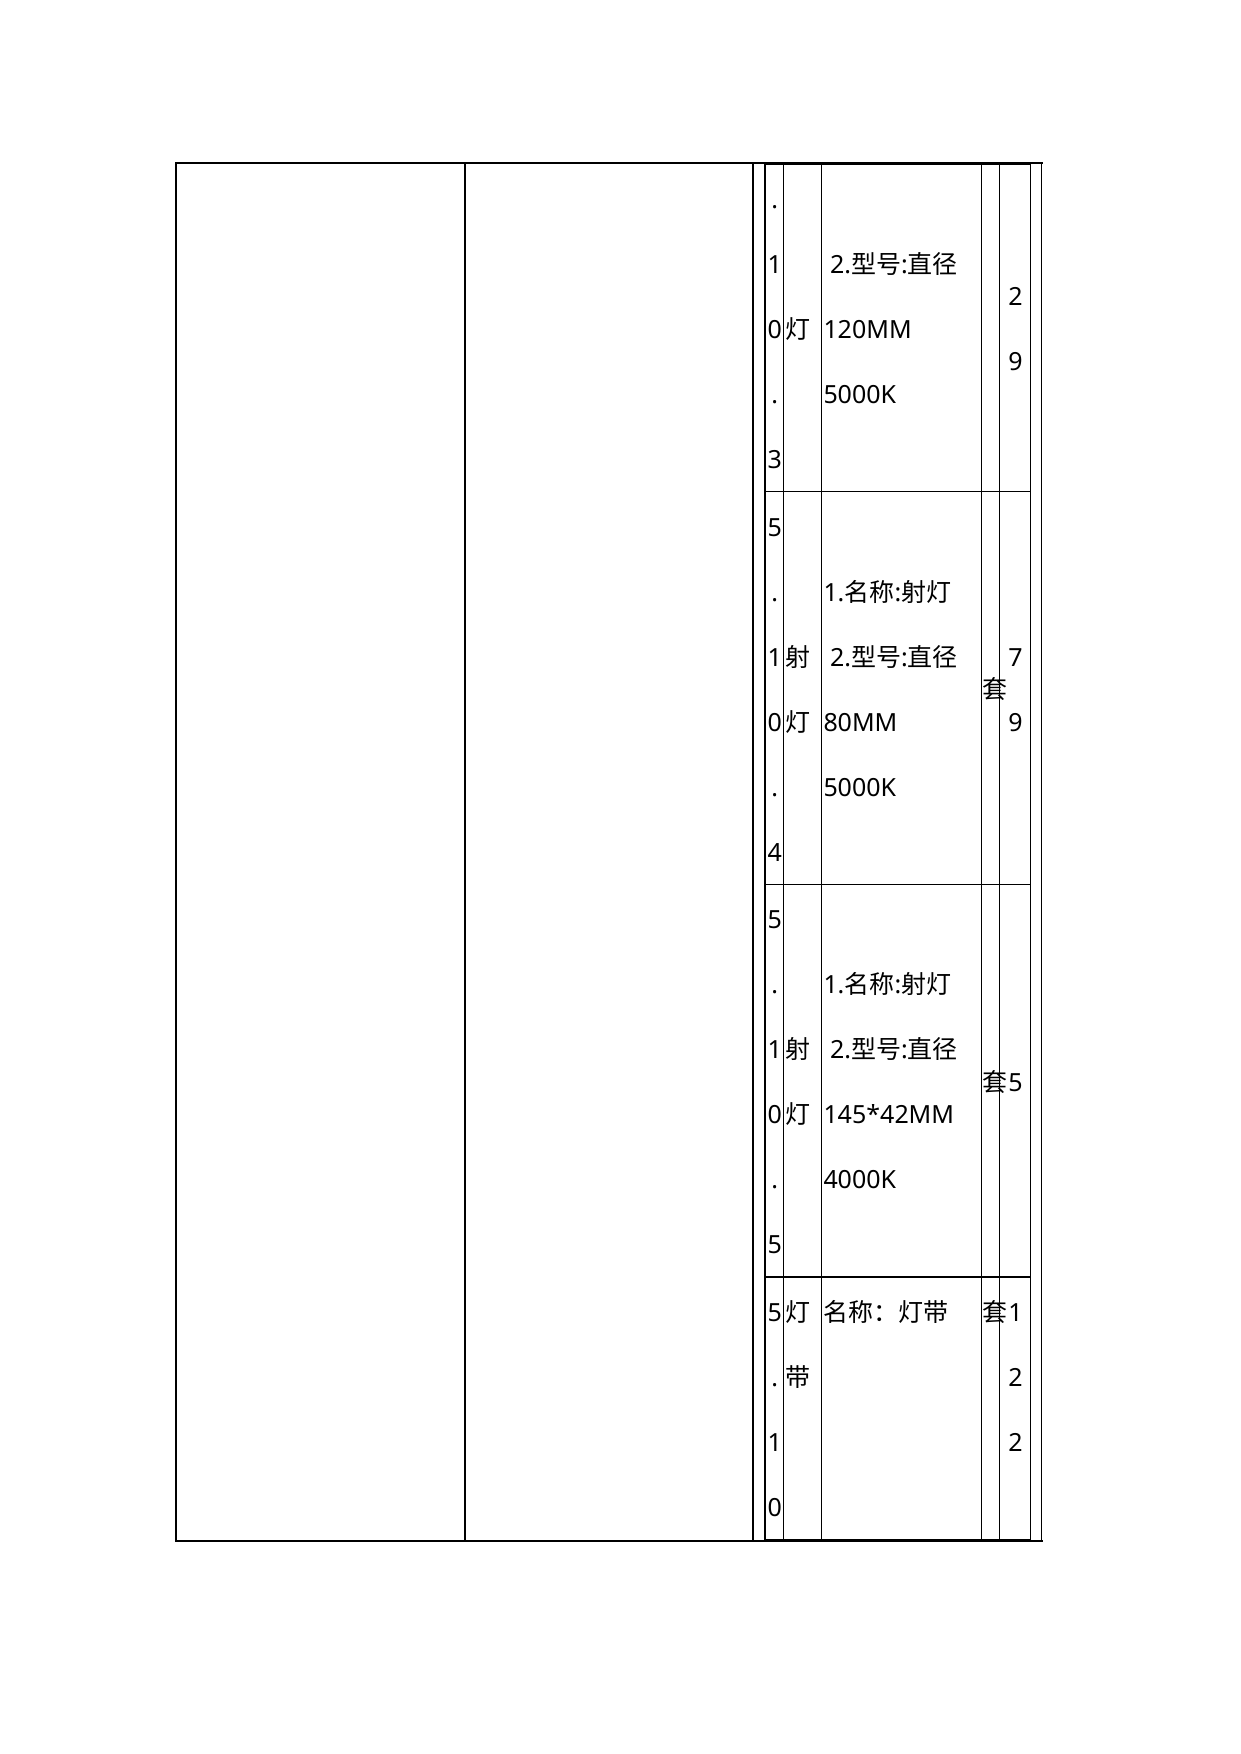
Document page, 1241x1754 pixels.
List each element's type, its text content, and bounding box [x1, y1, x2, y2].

table_cell [822, 885, 981, 1276]
table_cell 1 [177, 164, 464, 1540]
table_cell [982, 885, 999, 1276]
table_cell [1000, 492, 1030, 884]
table_cell [1000, 885, 1030, 1276]
table_cell [982, 1278, 999, 1539]
table_cell [766, 885, 783, 1276]
table_cell [1000, 1278, 1030, 1539]
table_cell [784, 165, 821, 491]
table_cell [822, 492, 981, 884]
table_cell [784, 885, 821, 1276]
table_cell [1000, 165, 1030, 491]
table_cell [822, 1278, 981, 1539]
table_cell [766, 492, 783, 884]
table_cell [982, 165, 999, 491]
table_cell [466, 164, 752, 1540]
table_cell [1031, 164, 1041, 1540]
table_cell [766, 1278, 783, 1539]
table_cell [766, 165, 783, 491]
table_cell [822, 165, 981, 491]
table_cell [784, 492, 821, 884]
table_cell [982, 492, 999, 884]
table_cell [754, 164, 764, 1540]
table_cell [784, 1278, 821, 1539]
